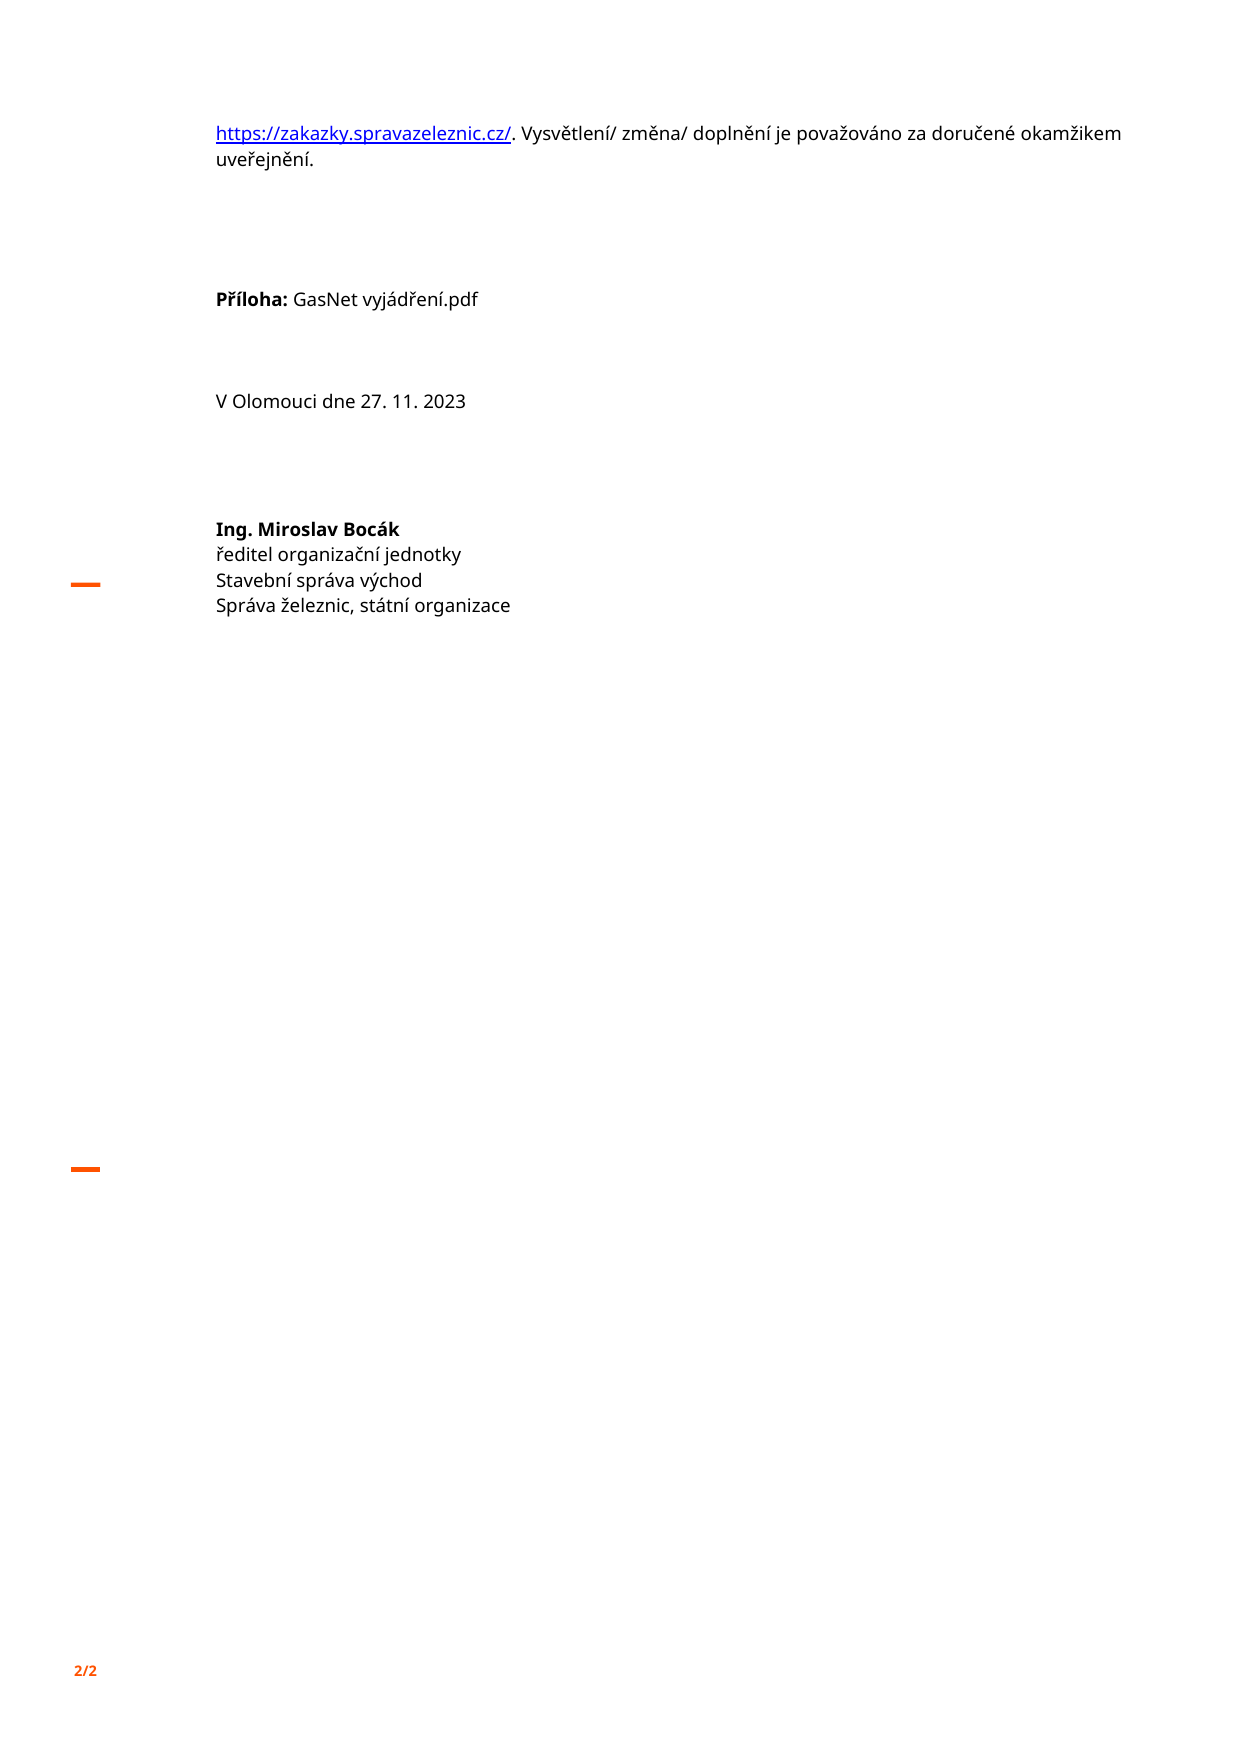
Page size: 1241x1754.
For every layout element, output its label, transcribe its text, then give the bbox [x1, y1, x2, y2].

text Správa železnic, státní organizace [216, 592, 1122, 618]
text Příloha: GasNet vyjádření.pdf [216, 286, 1122, 312]
text Ing. Miroslav Bocák [216, 516, 1122, 541]
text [216, 121, 1122, 172]
text V Olomouci dne 27. 11. 2023 [216, 388, 1122, 414]
text ředitel organizační jednotky [216, 541, 1122, 567]
text Stavební správa východ [216, 567, 1122, 592]
